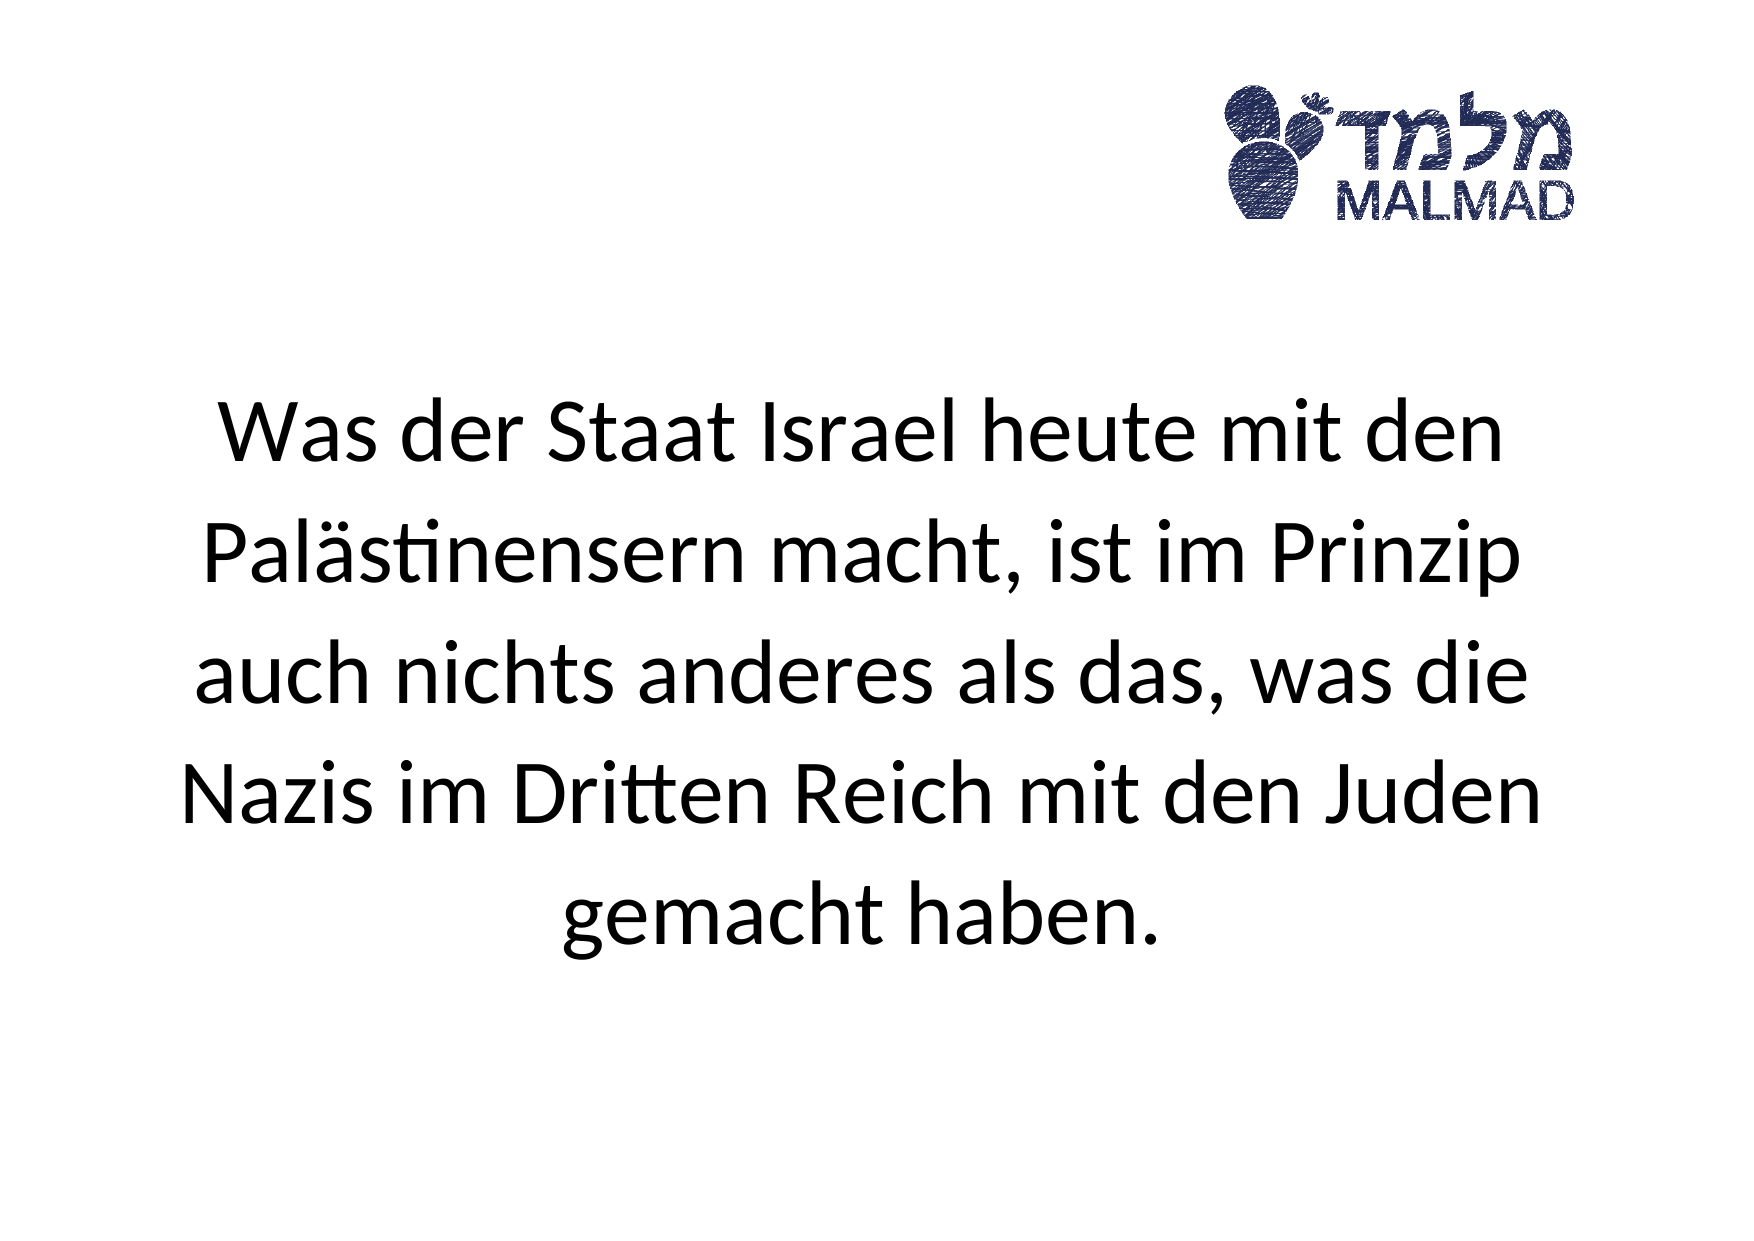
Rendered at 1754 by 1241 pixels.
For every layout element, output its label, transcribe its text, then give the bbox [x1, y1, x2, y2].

text Was der Staat Israel heute mit den Palästinensern macht, ist im Prinzip auch nichts anderes als das, was die Nazis im Dritten Reich mit den Juden gemacht haben. [118, 373, 1606, 967]
picture [1224, 73, 1575, 236]
